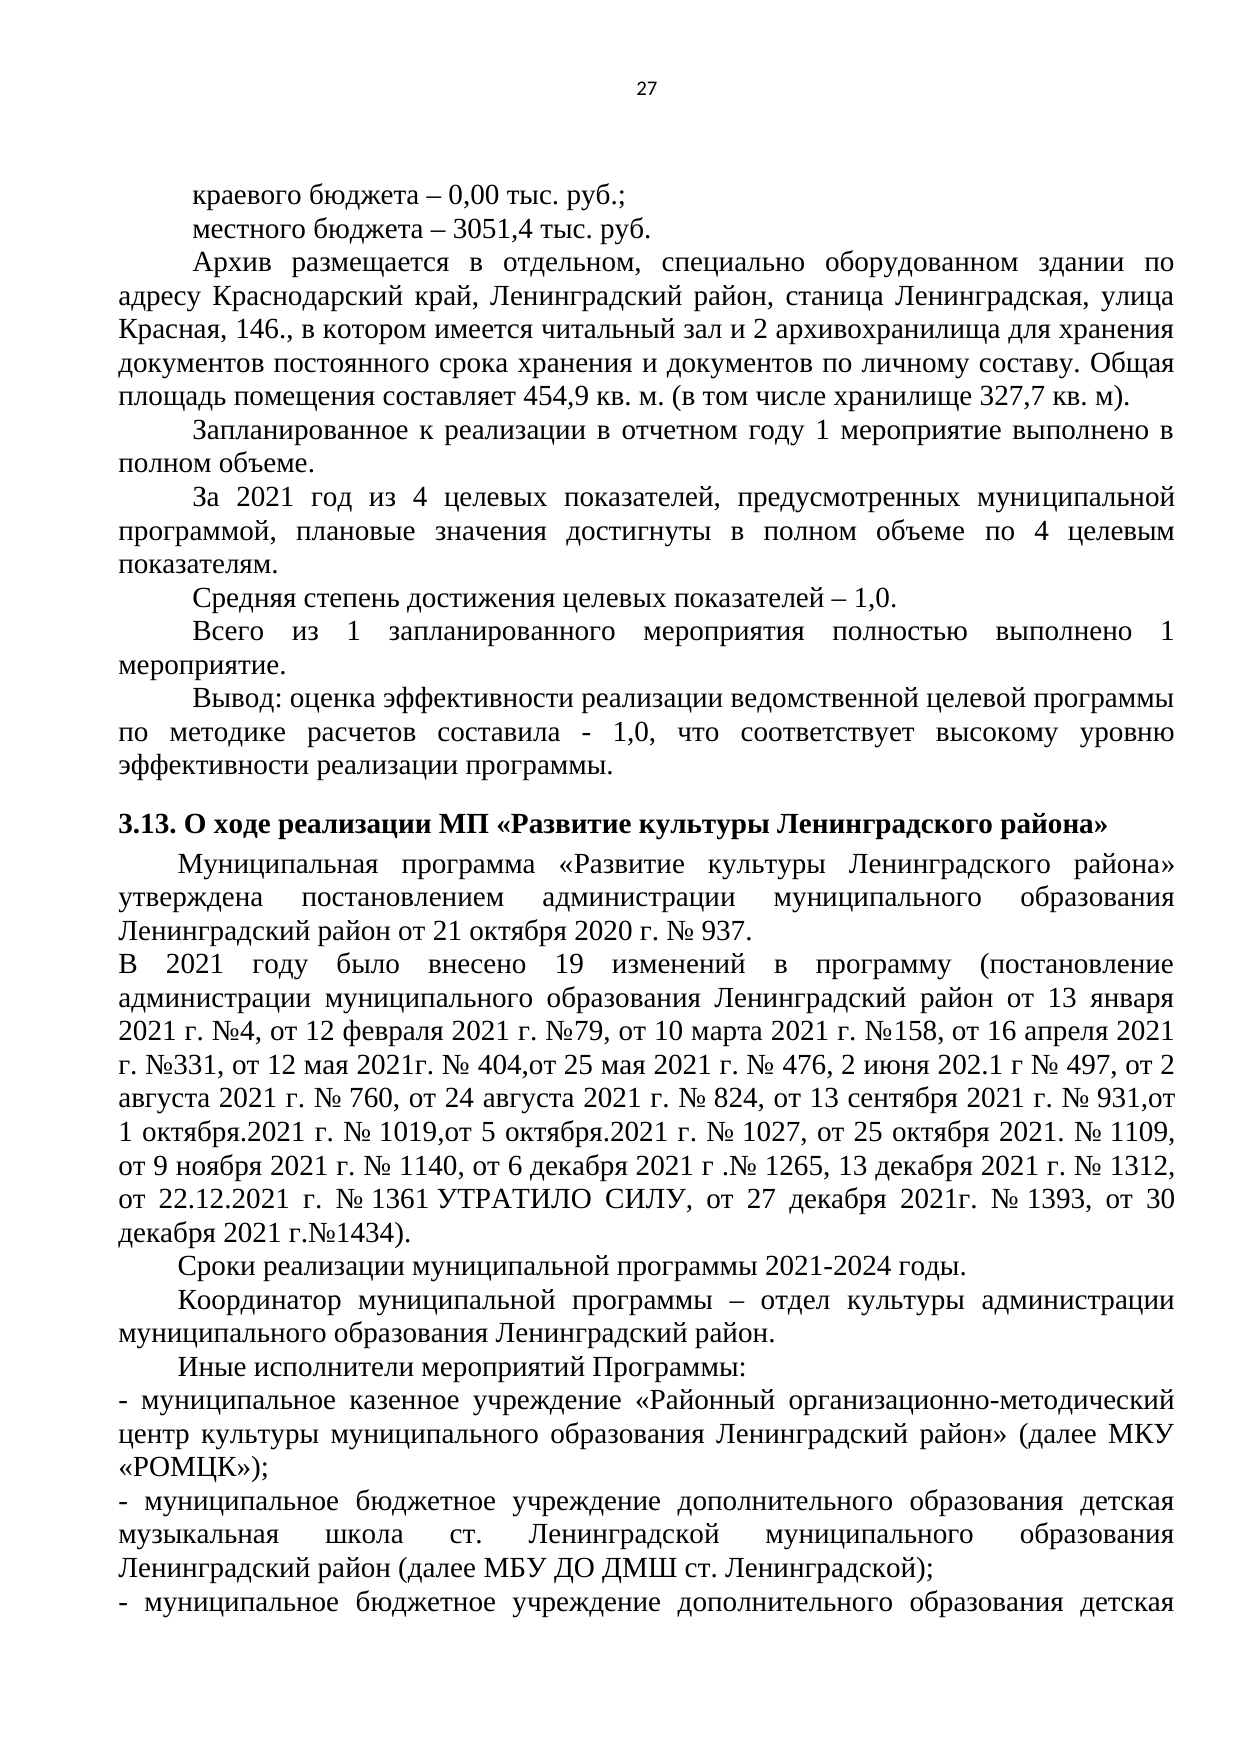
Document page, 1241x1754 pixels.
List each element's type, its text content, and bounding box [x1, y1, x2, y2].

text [118, 1584, 1175, 1617]
text Запланированное к реализации в отчетном году 1 мероприятие выполнено в полном объеме. [118, 412, 1175, 479]
text местного бюджета – 3051,4 тыс. руб. [118, 211, 1175, 244]
text Средняя степень достижения целевых показателей – 1,0. [118, 580, 1175, 613]
text Вывод: оценка эффективности реализации ведомственной целевой программы по методике расчетов составила - 1,0, что соответствует высокому уровню эффективности реализации программы. [118, 680, 1175, 781]
text краевого бюджета – 0,00 тыс. руб.; [118, 177, 1175, 211]
text В 2021 году было внесено 19 изменений в программу (постановление администрации муниципального образования Ленинградский район от 13 января 2021 г. №4, от 12 февраля 2021 г. №79, от 10 марта 2021 г. №158, от 16 апреля 2021 г. №331, от 12 мая 2021г. № 404,от 25 мая 2021 г. № 476, 2 июня 202.1 г № 497, от 2 августа 2021 г. № 760, от 24 августа 2021 г. № 824, от 13 сентября 2021 г. № 931,от 1 октября.2021 г. № 1019,от 5 октября.2021 г. № 1027, от 25 октября 2021. № 1109, от 9 ноября 2021 г. № 1140, от 6 декабря 2021 г .№ 1265, 13 декабря 2021 г. № 1312, от 22.12.2021 г. № 1361 УТРАТИЛО СИЛУ, от 27 декабря 2021г. № 1393, от 30 декабря 2021 г.№1434). [118, 946, 1175, 1248]
text - муниципальное бюджетное учреждение дополнительного образования детская музыкальная школа ст. Ленинградской муниципального образования Ленинградский район (далее МБУ ДО ДМШ ст. Ленинградской); [118, 1483, 1175, 1584]
text - муниципальное казенное учреждение «Районный организационно-методический центр культуры муниципального образования Ленинградский район» (далее МКУ «РОМЦК»); [118, 1382, 1175, 1483]
text Координатор муниципальной программы – отдел культуры администрации муниципального образования Ленинградский район. [118, 1282, 1175, 1349]
text Иные исполнители мероприятий Программы: [118, 1349, 1175, 1382]
subtitle 3.13. О ходе реализации МП «Развитие культуры Ленинградского района» [118, 806, 1175, 839]
text Муниципальная программа «Развитие культуры Ленинградского района» утверждена постановлением администрации муниципального образования Ленинградский район от 21 октября 2020 г. № 937. [118, 846, 1175, 946]
text Сроки реализации муниципальной программы 2021-2024 годы. [118, 1248, 1175, 1282]
text Архив размещается в отдельном, специально оборудованном здании по адресу Краснодарский край, Ленинградский район, станица Ленинградская, улица Красная, 146., в котором имеется читальный зал и 2 архивохранилища для хранения документов постоянного срока хранения и документов по личному составу. Общая площадь помещения составляет 454,9 кв. м. (в том числе хранилище 327,7 кв. м). [118, 244, 1175, 412]
text За 2021 год из 4 целевых показателей, предусмотренных муниципальной программой, плановые значения достигнуты в полном объеме по 4 целевым показателям. [118, 479, 1175, 580]
text Всего из 1 запланированного мероприятия полностью выполнено 1 мероприятие. [118, 613, 1175, 680]
